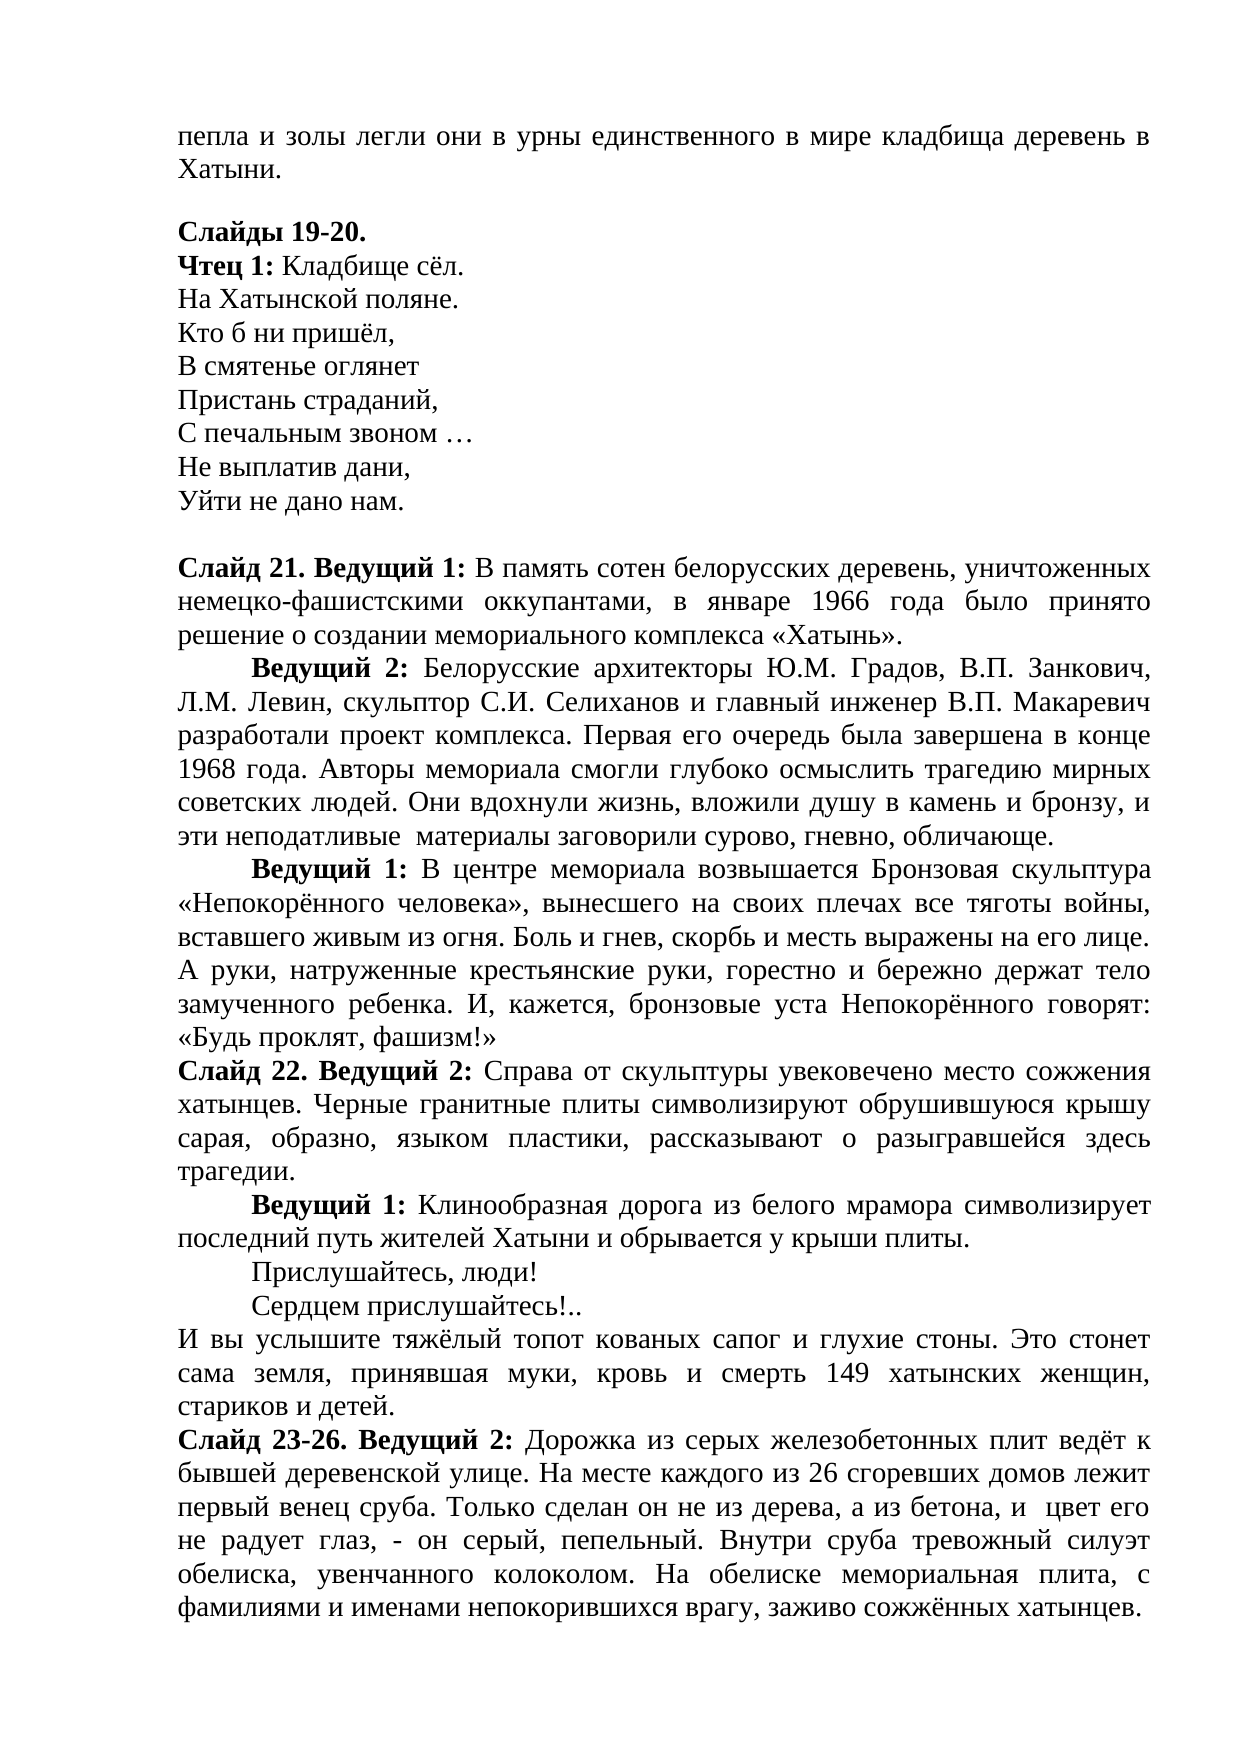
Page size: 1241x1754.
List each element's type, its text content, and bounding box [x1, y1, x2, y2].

text Слайд 23-26. Ведущий 2: Дорожка из серых железобетонных плит ведёт к бывшей деревенской улице. На месте каждого из 26 сгоревших домов лежит первый венец сруба. Только сделан он не из дерева, а из бетона, и цвет его не радует глаз, - он серый, пепельный. Внутри сруба тревожный силуэт обелиска, увенчанного колоколом. На обелиске мемориальная плита, с фамилиями и именами непокорившихся врагу, заживо сожжённых хатынцев. [177, 1422, 1152, 1623]
text Ведущий 2: Белорусские архитекторы Ю.М. Градов, В.П. Занкович, Л.М. Левин, скульптор С.И. Селиханов и главный инженер В.П. Макаревич разработали проект комплекса. Первая его очередь была завершена в конце 1968 года. Авторы мемориала смогли глубоко осмыслить трагедию мирных советских людей. Они вдохнули жизнь, вложили душу в камень и бронзу, и эти неподатливые материалы заговорили сурово, гневно, обличающе. [177, 650, 1152, 852]
text Слайд 22. Ведущий 2: Справа от скульптуры увековечено место сожжения хатынцев. Черные гранитные плиты символизируют обрушившуюся крышу сарая, образно, языком пластики, рассказывают о разыгравшейся здесь трагедии. [177, 1053, 1152, 1187]
text И вы услышите тяжёлый топот кованых сапог и глухие стоны. Это стонет сама земля, принявшая муки, кровь и смерть 149 хатынских женщин, стариков и детей. [177, 1321, 1152, 1422]
text Ведущий 1: Клинообразная дорога из белого мрамора символизирует последний путь жителей Хатыни и обрывается у крыши плиты. [177, 1187, 1152, 1254]
text Слайд 21. Ведущий 1: В память сотен белорусских деревень, уничтоженных немецко-фашистскими оккупантами, в январе 1966 года было принято решение о создании мемориального комплекса «Хатынь». [177, 550, 1152, 650]
text Прислушайтесь, люди! [177, 1254, 1152, 1288]
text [177, 118, 1152, 185]
text Ведущий 1: В центре мемориала возвышается Бронзовая скульптура «Непокорённого человека», вынесшего на своих плечах все тяготы войны, вставшего живым из огня. Боль и гнев, скорбь и месть выражены на его лице. А руки, натруженные крестьянские руки, горестно и бережно держат тело замученного ребенка. И, кажется, бронзовые уста Непокорённого говорят: «Будь проклят, фашизм!» [177, 852, 1152, 1053]
text Сердцем прислушайтесь!.. [177, 1288, 1152, 1321]
text Слайды 19-20. [177, 214, 1152, 248]
text Чтец 1: Кладбище сёл. На Хатынской поляне. Кто б ни пришёл, В смятенье оглянет Пристань страданий, С печальным звоном … Не выплатив дани, Уйти не дано нам. [177, 248, 1152, 516]
